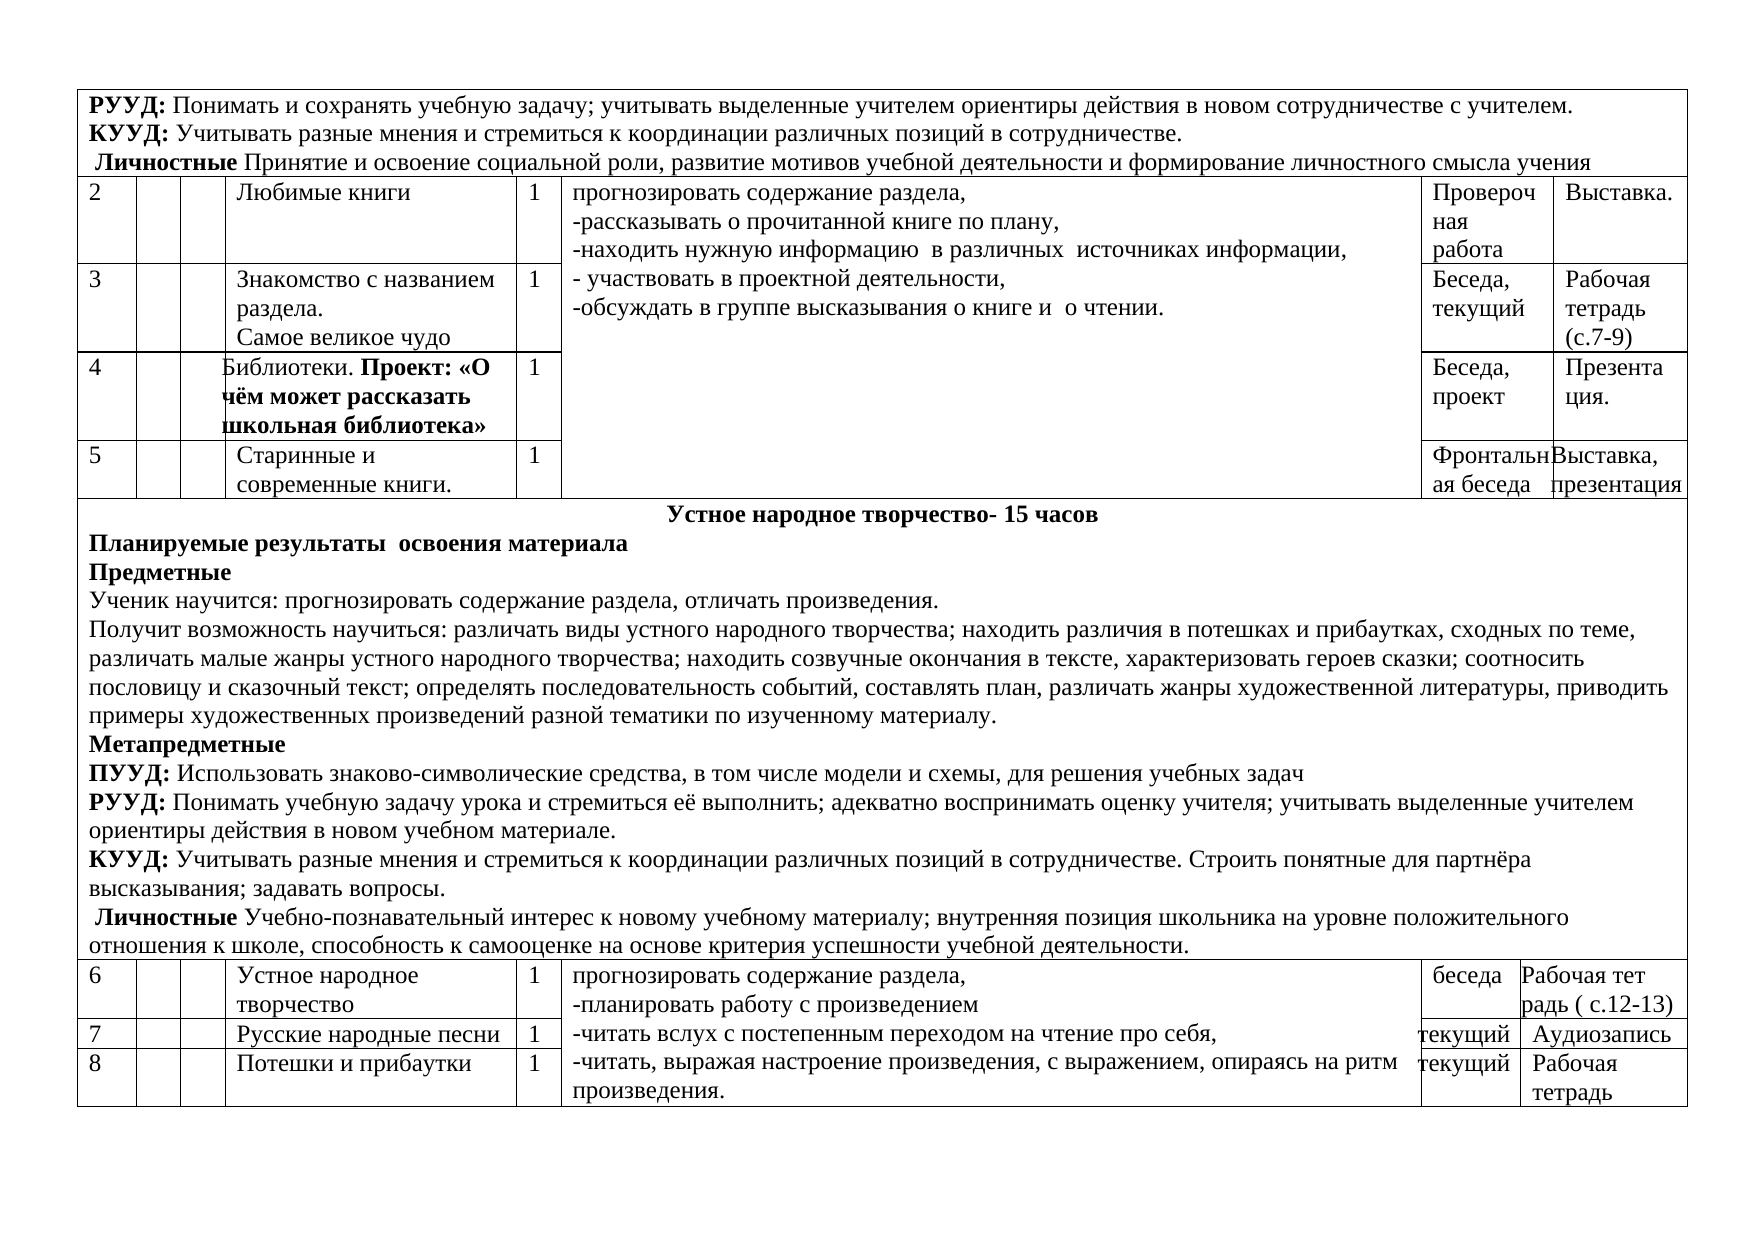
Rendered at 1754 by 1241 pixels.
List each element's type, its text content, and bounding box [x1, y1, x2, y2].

table_cell 4 [78, 353, 136, 439]
table_cell 1 [517, 353, 561, 439]
table_cell [137, 1049, 180, 1106]
table_cell Русские народные песни [226, 1019, 516, 1047]
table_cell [78, 90, 1687, 176]
table_cell 1 [517, 441, 561, 498]
table_cell 1 [517, 1019, 561, 1047]
table_cell [181, 1019, 225, 1047]
table_cell Выставка, презентация [1554, 441, 1687, 498]
table_cell 8 [78, 1049, 136, 1106]
table_cell Устное народное творчество [226, 960, 516, 1018]
table_cell [137, 1019, 180, 1047]
table_cell [181, 1049, 225, 1106]
table_cell Беседа, текущий [1422, 264, 1553, 351]
table_cell Презентация. [1554, 353, 1687, 439]
table_cell текущий [1422, 1049, 1520, 1106]
table_cell Аудиозапись [1521, 1019, 1687, 1047]
table_cell Рабочая тетрадь [1521, 1049, 1687, 1106]
table_cell [181, 264, 225, 351]
table_cell Проверочная работа [1422, 177, 1553, 263]
table_cell [181, 353, 225, 439]
table_cell 1 [517, 960, 561, 1018]
table_cell Фронтальная беседа [1422, 441, 1553, 498]
table_cell [137, 177, 180, 263]
table_cell 1 [517, 177, 561, 263]
table_cell [137, 353, 180, 439]
table_cell текущий [1422, 1019, 1520, 1047]
table_cell 1 [517, 264, 561, 351]
table_cell 7 [78, 1019, 136, 1047]
table_cell 1 [517, 1049, 561, 1106]
table_cell Библиотеки. Проект: «О чём может рассказать школьная библиотека» [226, 353, 516, 439]
table_cell Потешки и прибаутки [226, 1049, 516, 1106]
table_cell [181, 177, 225, 263]
table_cell 2 [78, 177, 136, 263]
table_cell Рабочая тет радь ( с.12-13) [1521, 960, 1687, 1018]
table_cell [181, 441, 225, 498]
table_cell 3 [78, 264, 136, 351]
table_cell Любимые книги [226, 177, 516, 263]
table_cell [137, 441, 180, 498]
table_cell 6 [78, 960, 136, 1018]
table_cell [137, 960, 180, 1018]
table_cell прогнозировать содержание раздела, -рассказывать о прочитанной книге по плану, -находить нужную информацию в различных источниках информации, - участвовать в проектной деятельности, -обсуждать в группе высказывания о книге и о чтении. [562, 177, 1421, 498]
table_cell беседа [1422, 960, 1520, 1018]
table_cell [181, 960, 225, 1018]
table_cell Рабочая тетрадь (с.7-9) [1554, 264, 1687, 351]
table_cell 5 [78, 441, 136, 498]
table_cell Устное народное творчество- 15 часов Планируемые результаты освоения материала Предметные Ученик научится: прогнозировать содержание раздела, отличать произведения. Получит возможность научиться: различать виды устного народного творчества; находить различия в потешках и прибаутках, сходных по теме, различать малые жанры устного народного творчества; находить созвучные окончания в тексте, характеризовать героев сказки; соотносить пословицу и сказочный текст; определять последовательность событий, составлять план, различать жанры художественной литературы, приводить примеры художественных произведений разной тематики по изученному материалу. Метапредметные ПУУД: Использовать знаково-символические средства, в том числе модели и схемы, для решения учебных задач РУУД: Понимать учебную задачу урока и стремиться её выполнить; адекватно воспринимать оценку учителя; учитывать выделенные учителем ориентиры действия в новом учебном материале. КУУД: Учитывать разные мнения и стремиться к координации различных позиций в сотрудничестве. Строить понятные для партнёра высказывания; задавать вопросы. Личностные Учебно-познавательный интерес к новому учебному материалу; внутренняя позиция школьника на уровне положительного отношения к школе, способность к самооценке на основе критерия успешности учебной деятельности. [78, 499, 1687, 959]
table_cell прогнозировать содержание раздела, -планировать работу с произведением -читать вслух с постепенным переходом на чтение про себя, -читать, выражая настроение произведения, с выражением, опираясь на ритм произведения. [562, 960, 1421, 1106]
table_cell Старинные и современные книги. [226, 441, 516, 498]
table_cell [137, 264, 180, 351]
table_cell Выставка. [1554, 177, 1687, 263]
table_cell Беседа, проект [1422, 353, 1553, 439]
table_cell Знакомство с названием раздела. Самое великое чудо [226, 264, 516, 351]
